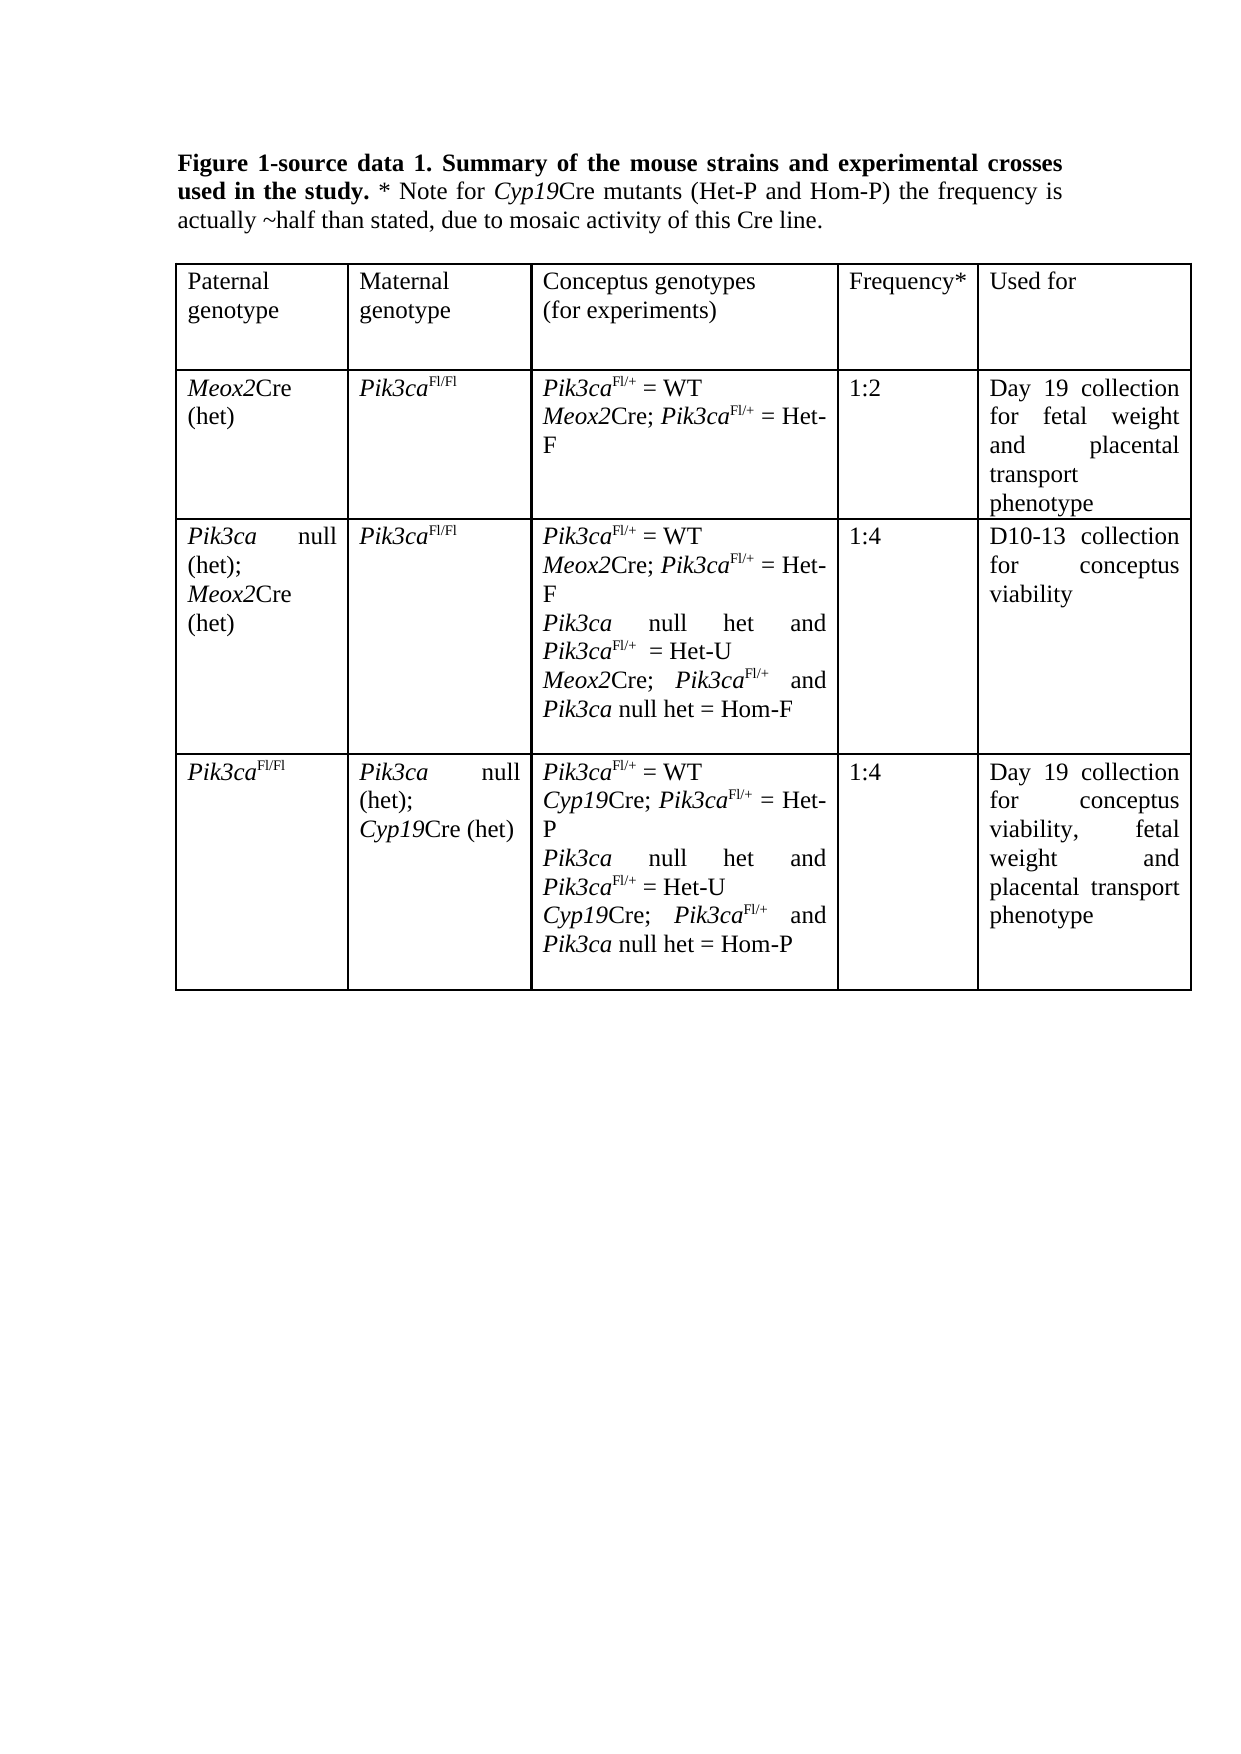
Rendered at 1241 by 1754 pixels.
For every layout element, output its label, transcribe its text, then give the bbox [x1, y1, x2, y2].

table_header Paternal genotype [177, 265, 347, 369]
table_header Maternal genotype [349, 265, 530, 369]
table_cell 1:4 [839, 520, 977, 753]
table_cell Pik3caFl/+ = WT Meox2Cre; Pik3caFl/+ = Het-F Pik3ca null het and Pik3caFl/+ = Het-U Meox2Cre; Pik3caFl/+ and Pik3ca null het = Hom-F [533, 520, 837, 753]
table_cell Pik3ca null (het); Cyp19Cre (het) [349, 755, 530, 989]
table_header Used for [979, 265, 1190, 369]
table_cell 1:4 [839, 755, 977, 989]
table_cell Meox2Cre (het) [177, 371, 347, 518]
table_cell Pik3caFl/+ = WT Cyp19Cre; Pik3caFl/+ = Het-P Pik3ca null het and Pik3caFl/+ = Het-U Cyp19Cre; Pik3caFl/+ and Pik3ca null het = Hom-P [533, 755, 837, 989]
table_cell Pik3caFl/Fl [349, 520, 530, 753]
text Figure 1-source data 1. Summary of the mouse strains and experimental crosses used in the study. * Note for Cyp19Cre mutants (Het-P and Hom-P) the frequency is actually ~half than stated, due to mosaic activity of this Cre line. [177, 148, 1063, 234]
table_cell Day 19 collection for fetal weight and placental transport phenotype [979, 371, 1190, 518]
table_cell 1:2 [839, 371, 977, 518]
table_cell Pik3caFl/Fl [349, 371, 530, 518]
table_cell Pik3caFl/+ = WT Meox2Cre; Pik3caFl/+ = Het-F [533, 371, 837, 518]
table_cell Pik3ca null (het); Meox2Cre (het) [177, 520, 347, 753]
table_cell Day 19 collection for conceptus viability, fetal weight and placental transport phenotype [979, 755, 1190, 989]
table_header Frequency* [839, 265, 977, 369]
table_cell Pik3caFl/Fl [177, 755, 347, 989]
table_header Conceptus genotypes (for experiments) [533, 265, 837, 369]
table_cell D10-13 collection for conceptus viability [979, 520, 1190, 753]
